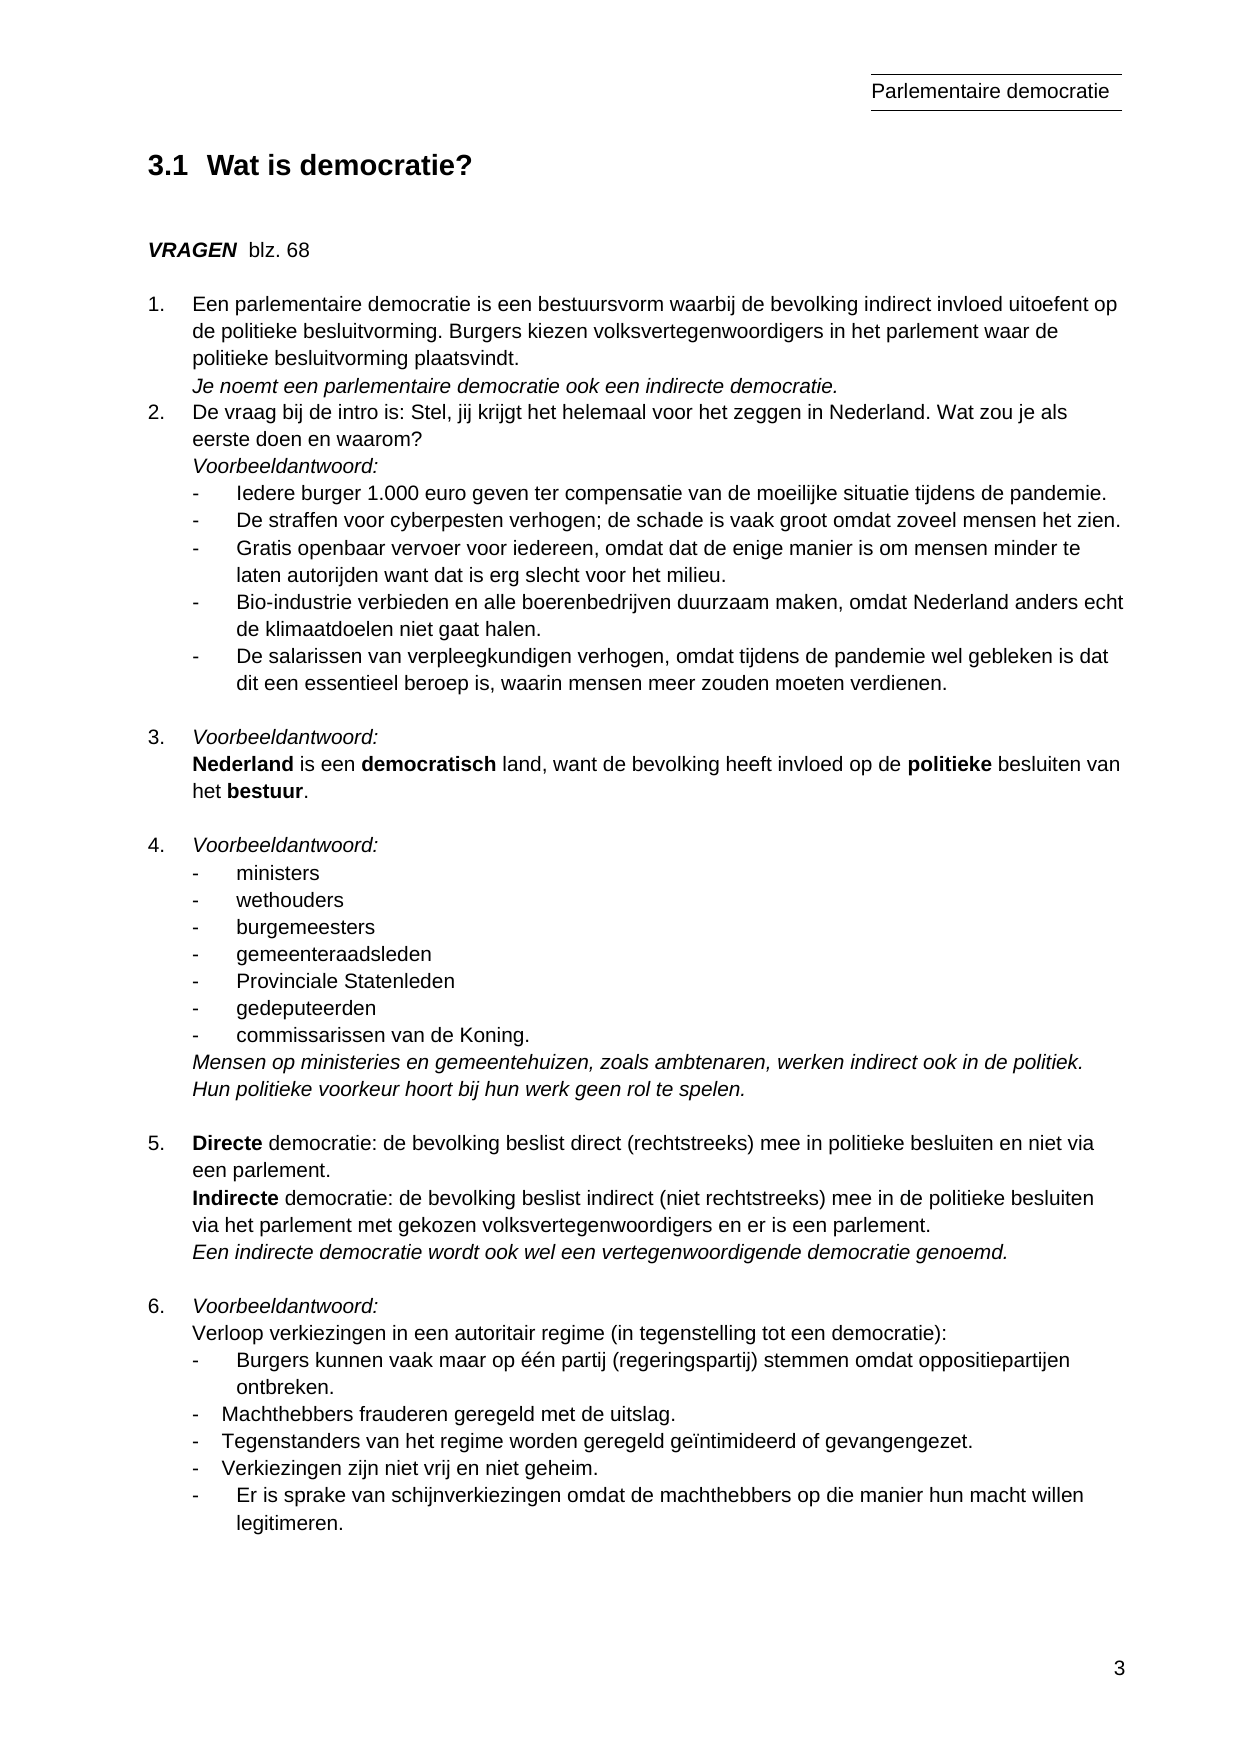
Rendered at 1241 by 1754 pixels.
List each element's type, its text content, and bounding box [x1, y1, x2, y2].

text - Burgers kunnen vaak maar op één partij (regeringspartij) stemmen omdat oppositiepartijen ontbreken. [192, 1346, 1125, 1400]
text 4. Voorbeeldantwoord: [148, 831, 1125, 858]
text 2. De vraag bij de intro is: Stel, jij krijgt het helemaal voor het zeggen in Nederland. Wat zou je als eerste doen en waarom? [148, 398, 1125, 452]
text 1. Een parlementaire democratie is een bestuursvorm waarbij de bevolking indirect invloed uitoefent op de politieke besluitvorming. Burgers kiezen volksvertegenwoordigers in het parlement waar de politieke besluitvorming plaatsvindt. [148, 289, 1125, 371]
text - ministers [192, 858, 1125, 885]
text Een indirecte democratie wordt ook wel een vertegenwoordigende democratie genoemd. [192, 1237, 1125, 1264]
text Hun politieke voorkeur hoort bij hun werk geen rol te spelen. [192, 1075, 1125, 1102]
text - Gratis openbaar vervoer voor iedereen, omdat dat de enige manier is om mensen minder te laten autorijden want dat is erg slecht voor het milieu. [192, 533, 1125, 587]
text - Machthebbers frauderen geregeld met de uitslag. [192, 1400, 1125, 1427]
text - Bio-industrie verbieden en alle boerenbedrijven duurzaam maken, omdat Nederland anders echt de klimaatdoelen niet gaat halen. [192, 587, 1125, 642]
text - Iedere burger 1.000 euro geven ter compensatie van de moeilijke situatie tijdens de pandemie. [192, 479, 1125, 506]
text - commissarissen van de Koning. [192, 1021, 1125, 1048]
text Mensen op ministeries en gemeentehuizen, zoals ambtenaren, werken indirect ook in de politiek. [192, 1048, 1125, 1075]
text - De salarissen van verpleegkundigen verhogen, omdat tijdens de pandemie wel gebleken is dat dit een essentieel beroep is, waarin mensen meer zouden moeten verdienen. [192, 642, 1125, 696]
text - Provinciale Statenleden [192, 967, 1125, 994]
text Nederland is een democratisch land, want de bevolking heeft invloed op de politieke besluiten van het bestuur. [192, 750, 1125, 804]
text 5. Directe democratie: de bevolking beslist direct (rechtstreeks) mee in politieke besluiten en niet via een parlement. [148, 1129, 1125, 1183]
text - gedeputeerden [192, 994, 1125, 1021]
text - Verkiezingen zijn niet vrij en niet geheim. [192, 1454, 1125, 1481]
text 6. Voorbeeldantwoord: [148, 1292, 1125, 1319]
text - Er is sprake van schijnverkiezingen omdat de machthebbers op die manier hun macht willen legitimeren. [192, 1481, 1125, 1535]
text - gemeenteraadsleden [192, 939, 1125, 967]
text 3. Voorbeeldantwoord: [148, 723, 1125, 750]
text VRAGEN blz. 68 [148, 235, 1125, 262]
text - Tegenstanders van het regime worden geregeld geïntimideerd of gevangengezet. [192, 1427, 1125, 1454]
text - burgemeesters [192, 912, 1125, 939]
text - wethouders [192, 885, 1125, 912]
text Verloop verkiezingen in een autoritair regime (in tegenstelling tot een democratie): [192, 1319, 1125, 1346]
text Voorbeeldantwoord: [192, 452, 1125, 479]
text Je noemt een parlementaire democratie ook een indirecte democratie. [192, 371, 1125, 398]
subtitle 3.1 Wat is democratie? [148, 148, 1125, 181]
text - De straffen voor cyberpesten verhogen; de schade is vaak groot omdat zoveel mensen het zien. [192, 506, 1125, 533]
text Indirecte democratie: de bevolking beslist indirect (niet rechtstreeks) mee in de politieke besluiten via het parlement met gekozen volksvertegenwoordigers en er is een parlement. [192, 1183, 1125, 1237]
